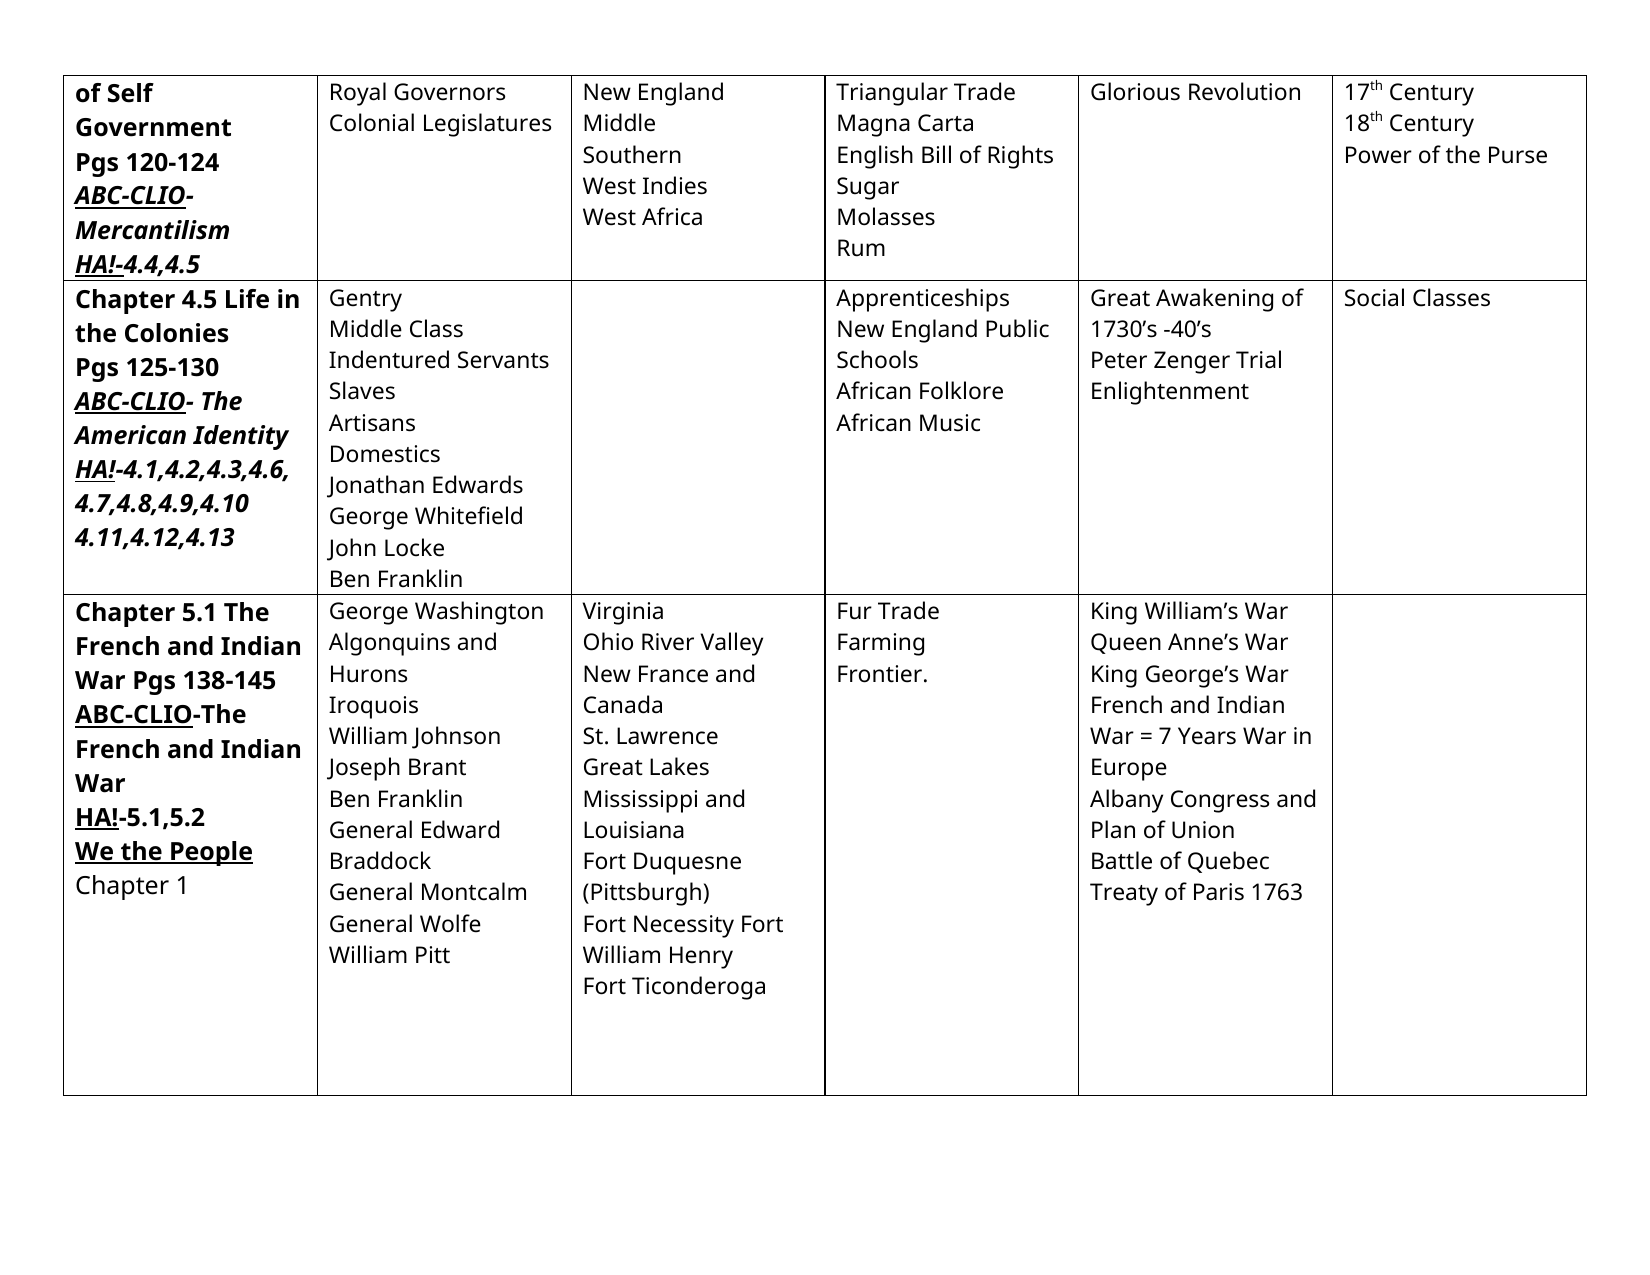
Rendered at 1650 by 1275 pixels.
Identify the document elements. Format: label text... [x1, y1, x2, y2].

table_cell Chapter 4.5 Life in the Colonies Pgs 125-130 ABC-CLIO- The American Identity HA!-4.1,4.2,4.3,4.6, 4.7,4.8,4.9,4.10 4.11,4.12,4.13 [64, 281, 317, 594]
table_cell Chapter 5.1 The French and Indian War Pgs 138-145 ABC-CLIO-The French and Indian War HA!-5.1,5.2 We the People Chapter 1 [64, 595, 317, 1095]
table_cell King William’s War Queen Anne’s War King George’s War French and Indian War = 7 Years War in Europe Albany Congress and Plan of Union Battle of Quebec Treaty of Paris 1763 [1079, 595, 1332, 1095]
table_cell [826, 76, 1078, 280]
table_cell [572, 76, 824, 280]
table_cell Virginia Ohio River Valley New France and Canada St. Lawrence Great Lakes Mississippi and Louisiana Fort Duquesne (Pittsburgh) Fort Necessity Fort William Henry Fort Ticonderoga [572, 595, 824, 1095]
table_cell Apprenticeships New England Public Schools African Folklore African Music [826, 281, 1078, 594]
table_cell Gentry Middle Class Indentured Servants Slaves Artisans Domestics Jonathan Edwards George Whitefield John Locke Ben Franklin [318, 281, 571, 594]
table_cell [1333, 76, 1586, 280]
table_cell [318, 76, 571, 280]
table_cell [64, 76, 317, 280]
table_cell Great Awakening of 1730’s -40’s Peter Zenger Trial Enlightenment [1079, 281, 1332, 594]
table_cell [1079, 76, 1332, 280]
table_cell Social Classes [1333, 281, 1586, 594]
table_cell Fur Trade Farming Frontier. [826, 595, 1078, 1095]
table_cell George Washington Algonquins and Hurons Iroquois William Johnson Joseph Brant Ben Franklin General Edward Braddock General Montcalm General Wolfe William Pitt [318, 595, 571, 1095]
table_cell [1333, 595, 1586, 1095]
table_cell [572, 281, 824, 594]
